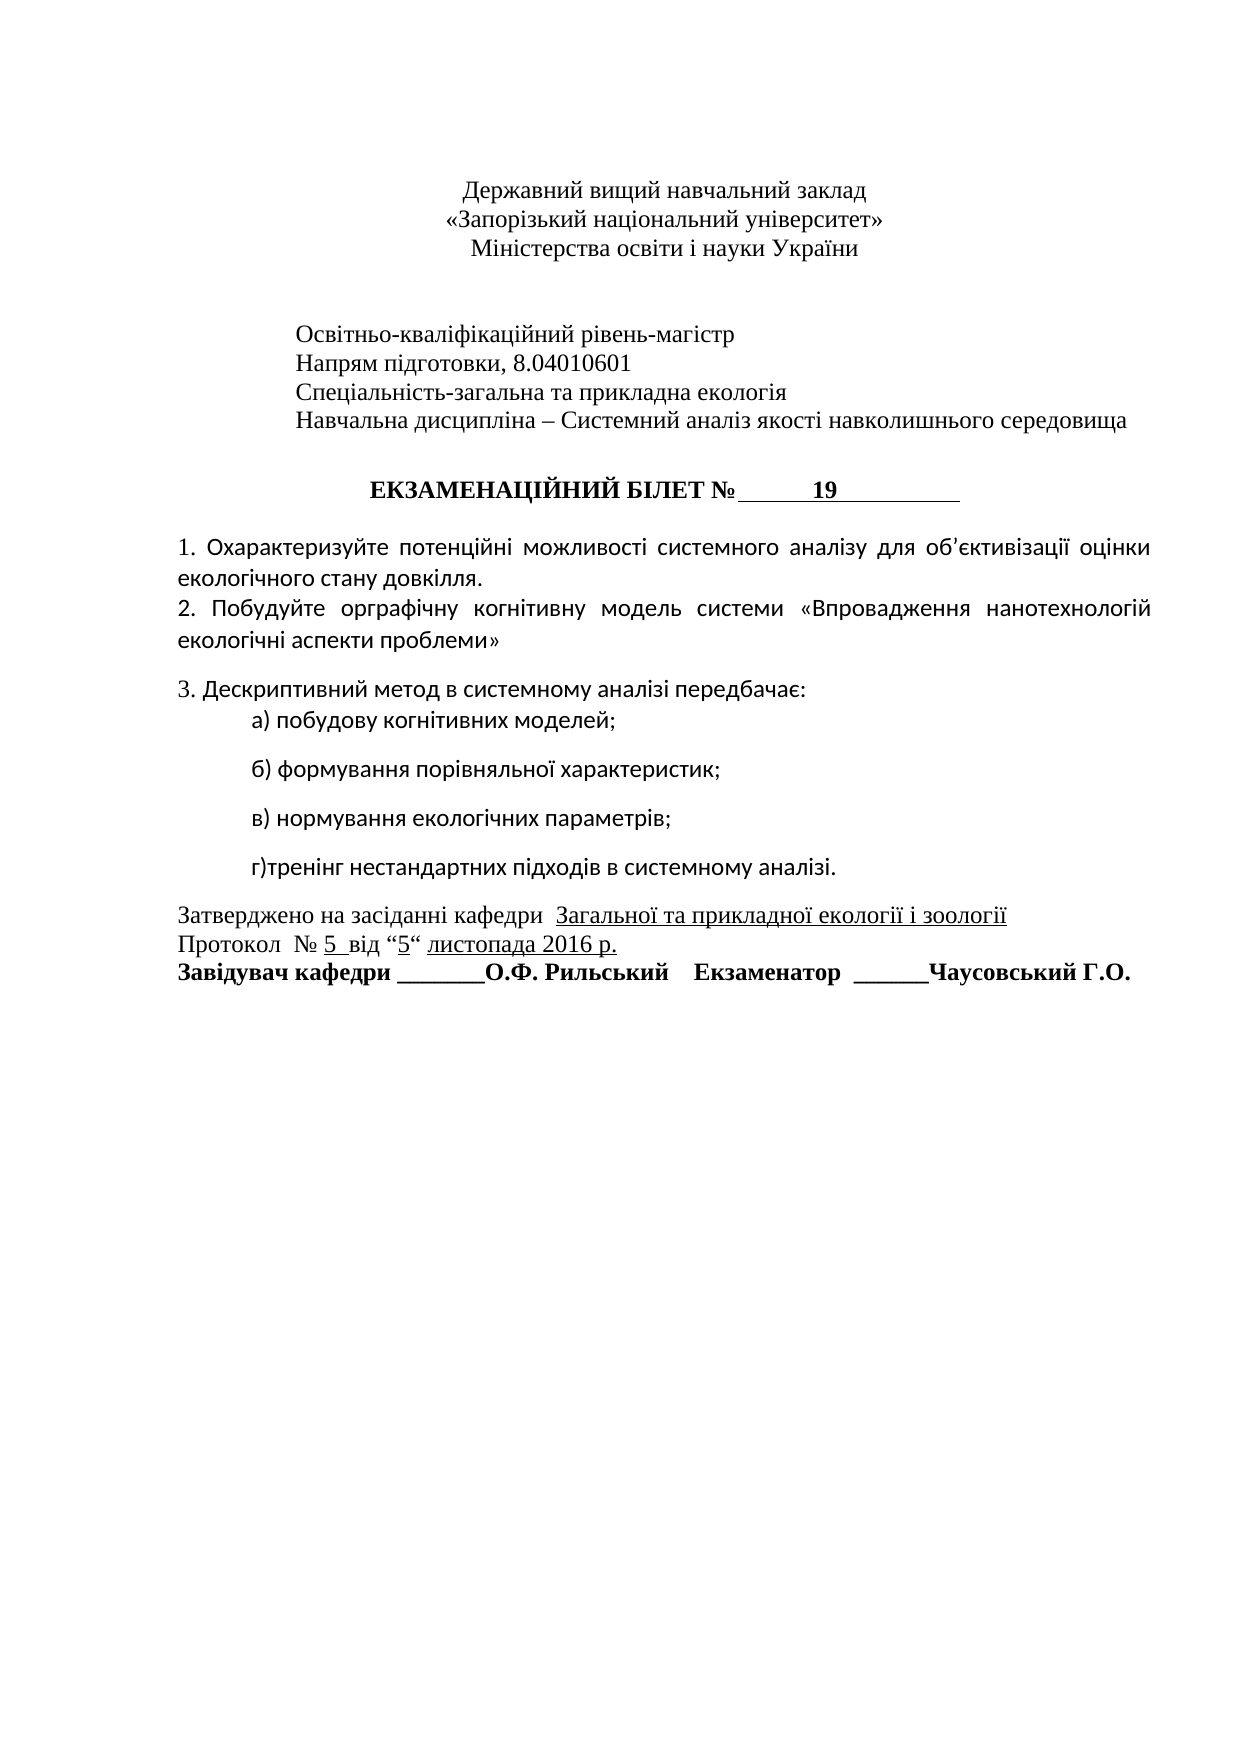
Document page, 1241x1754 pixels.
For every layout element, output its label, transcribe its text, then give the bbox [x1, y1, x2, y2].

text Завідувач кафедри _______О.Ф. Рильський Екзаменатор ______Чаусовський Г.О. [177, 957, 1152, 986]
text Спеціальність-загальна та прикладна екологія [295, 377, 1152, 406]
text г)тренінг нестандартних підходів в системному аналізі. [177, 851, 1152, 881]
text 1. Охарактеризуйте потенційні можливості системного аналізу для об’єктивізації оцінки екологічного стану довкілля. [177, 531, 1152, 592]
text Затверджено на засіданні кафедри Загальної та прикладної екології і зоології [177, 900, 1152, 929]
text Освітньо-кваліфікаційний рівень-магістр [295, 319, 1152, 348]
text Навчальна дисципліна – Системний аналіз якості навколишнього середовища [295, 406, 1152, 434]
text ЕКЗАМЕНАЦІЙНИЙ БІЛЕТ № 19 [177, 476, 1152, 504]
text «Запорізький національний університет» [177, 204, 1152, 233]
text в) нормування екологічних параметрів; [177, 802, 1152, 832]
text Протокол № 5 від “5“ листопада 2016 р. [177, 929, 1152, 957]
text 3. Дескриптивний метод в системному аналізі передбачає: [177, 673, 1152, 704]
text 2. Побудуйте орграфічну когнітивну модель системи «Впровадження нанотехнологій екологічні аспекти проблеми» [177, 592, 1152, 655]
text Напрям підготовки, 8.04010601 [295, 348, 1152, 377]
text а) побудову когнітивних моделей; [177, 704, 1152, 734]
text Державний вищий навчальний заклад [177, 176, 1152, 204]
text б) формування порівняльної характеристик; [177, 753, 1152, 783]
text Міністерства освіти і науки України [177, 233, 1152, 262]
